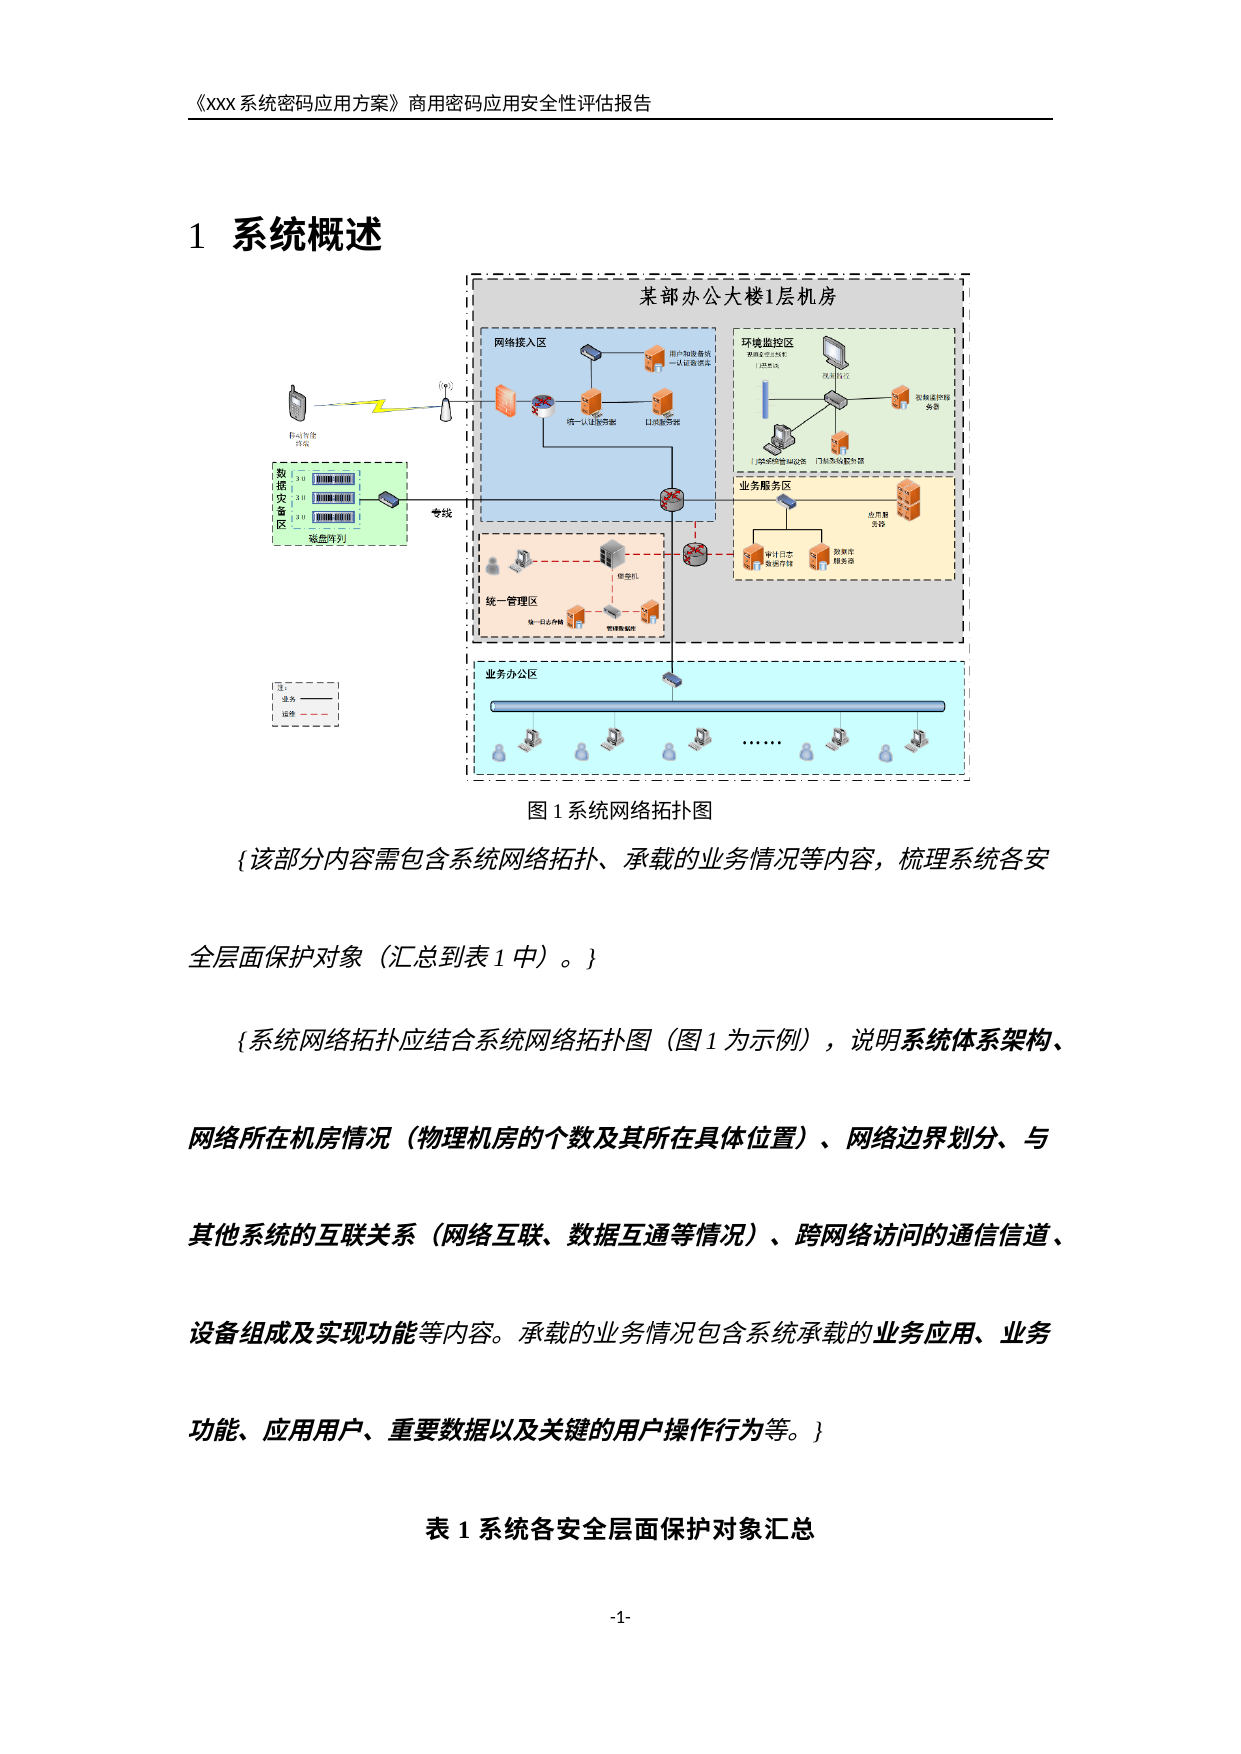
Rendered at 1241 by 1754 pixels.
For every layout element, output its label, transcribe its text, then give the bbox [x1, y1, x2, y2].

text 图 1 系统网络拓扑图 [187, 793, 1053, 826]
text 表 1 系统各安全层面保护对象汇总 [187, 1496, 1053, 1561]
picture [270, 273, 970, 781]
text {系统网络拓扑应结合系统网络拓扑图（图 1为示例），说明系统体系架构、网络所在机房情况（物理机房的个数及其所在具体位置）、网络边界划分、与其他系统的互联关系（网络互联、数据互通等情况）、跨网络访问的通信信道、设备组成及实现功能等内容。承载的业务情况包含系统承载的业务应用、业务功能、应用用户、重要数据以及关键的用户操作行为等。} [187, 1006, 1053, 1461]
list 系统概述 [187, 200, 1053, 265]
text {该部分内容需包含系统网络拓扑、承载的业务情况等内容，梳理系统各安全层面保护对象（汇总到表 1中）。} [187, 826, 1053, 988]
